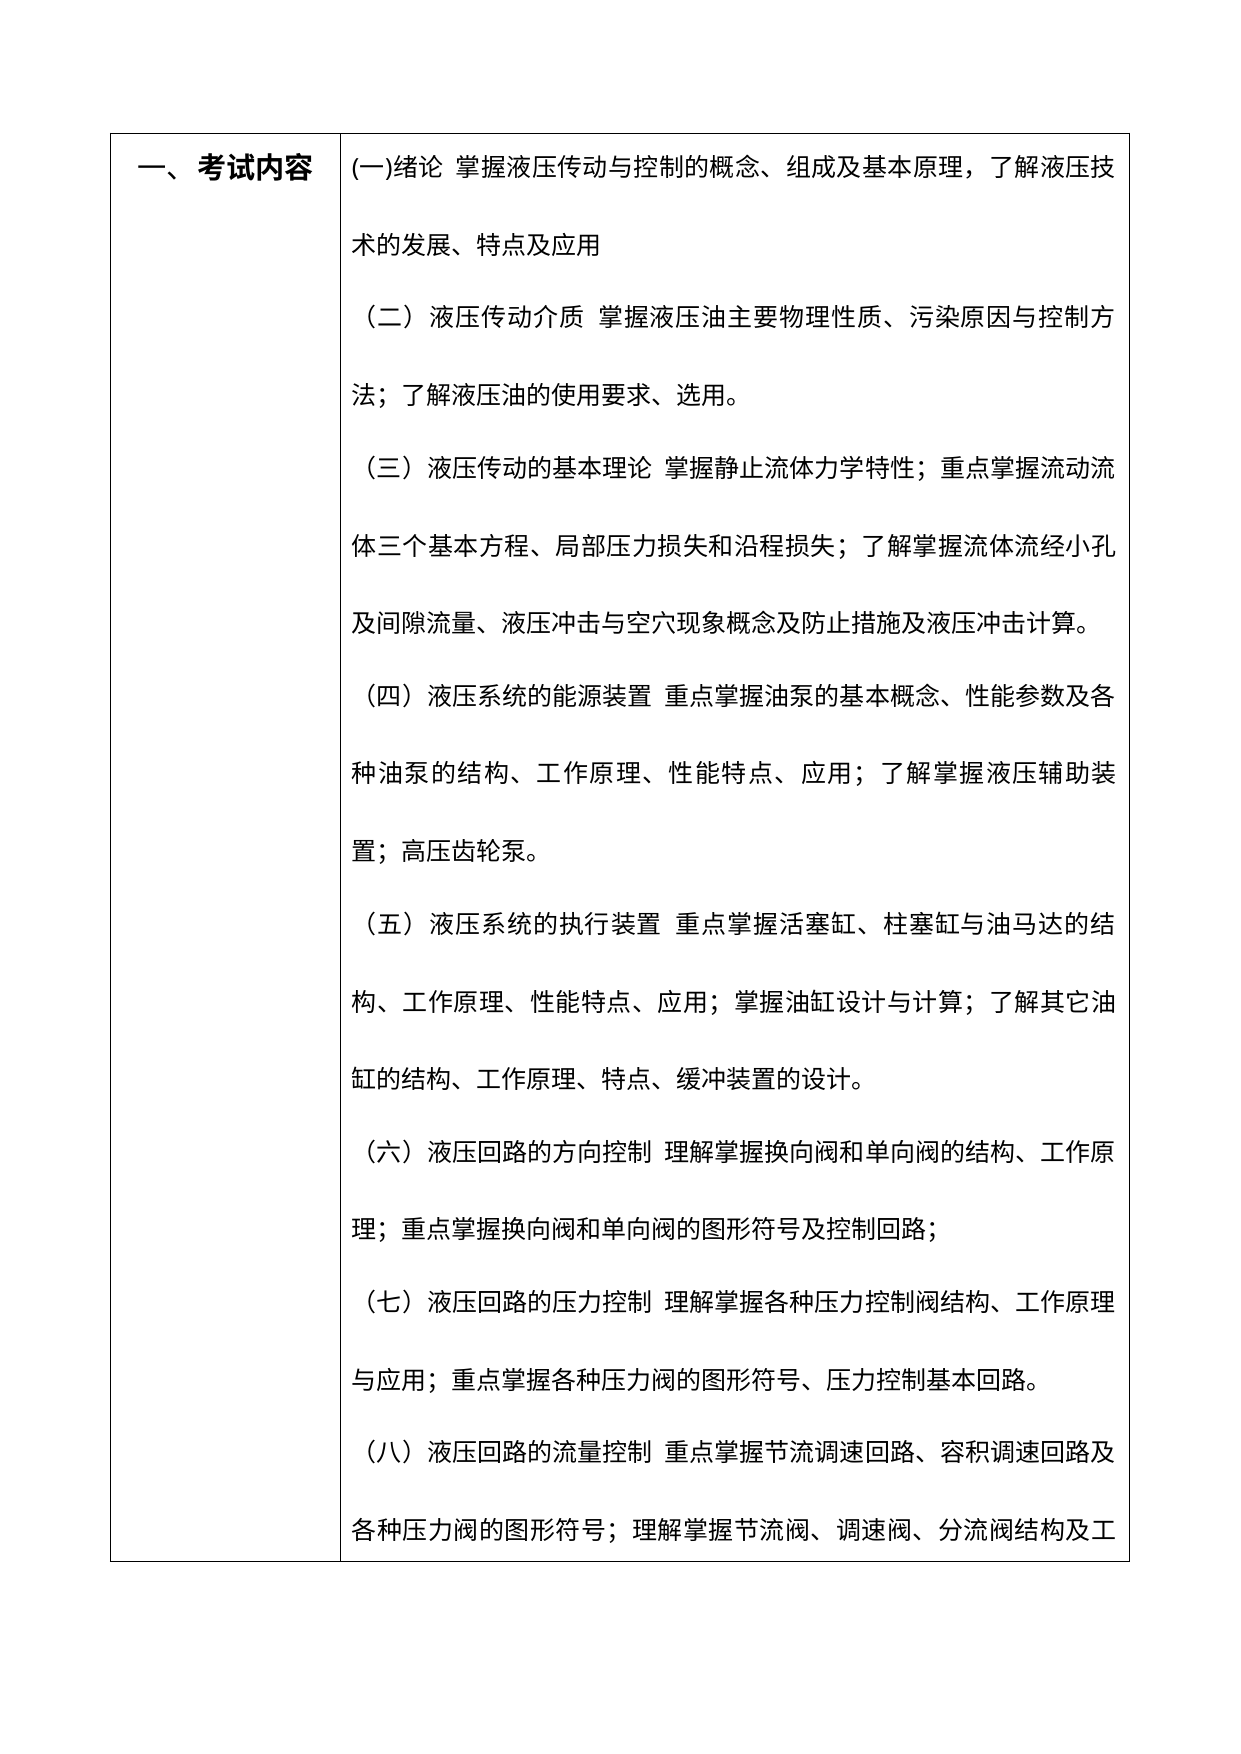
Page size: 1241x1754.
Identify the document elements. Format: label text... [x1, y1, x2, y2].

table_cell 考试内容 [111, 134, 340, 1561]
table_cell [341, 134, 1129, 1561]
